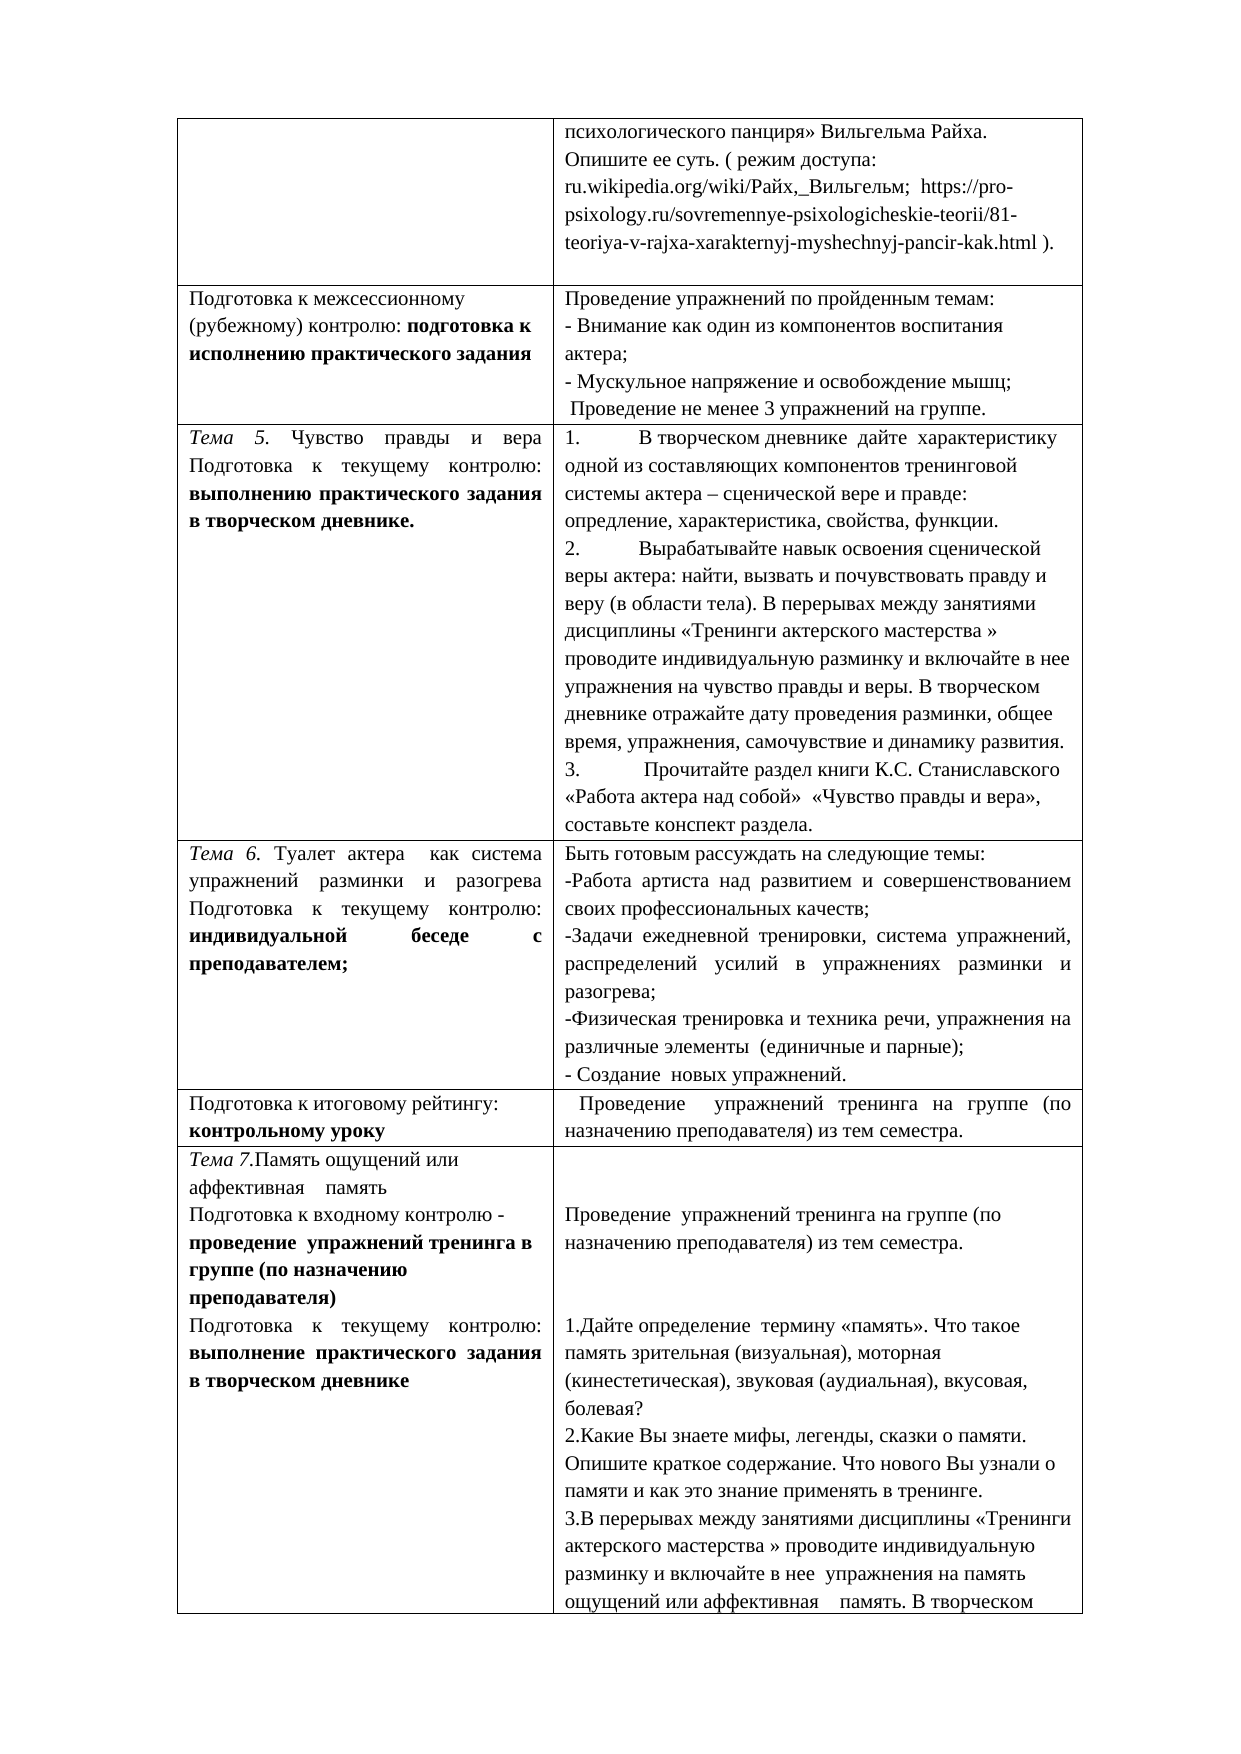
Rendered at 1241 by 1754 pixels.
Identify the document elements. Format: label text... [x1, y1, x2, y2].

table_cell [178, 119, 553, 285]
table_cell Проведение упражнений тренинга на группе (по назначению преподавателя) из тем семестра. [554, 1090, 1082, 1146]
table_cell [554, 119, 1082, 285]
table_cell Быть готовым рассуждать на следующие темы: -Работа артиста над развитием и совершенствованием своих профессиональных качеств; -Задачи ежедневной тренировки, система упражнений, распределений усилий в упражнениях разминки и разогрева; -Физическая тренировка и техника речи, упражнения на различные элементы (единичные и парные); - Создание новых упражнений. [554, 841, 1082, 1089]
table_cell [178, 1147, 553, 1613]
table_cell Подготовка к итоговому рейтингу: контрольному уроку [178, 1090, 553, 1146]
table_cell Тема 5. Чувство правды и вера Подготовка к текущему контролю: выполнению практического задания в творческом дневнике. [178, 425, 553, 839]
table_cell Тема 6. Туалет актера как система упражнений разминки и разогрева Подготовка к текущему контролю: индивидуальной беседе с преподавателем; [178, 841, 553, 1089]
table_cell Проведение упражнений по пройденным темам: - Внимание как один из компонентов воспитания актера; - Мускульное напряжение и освобождение мышц; Проведение не менее 3 упражнений на группе. [554, 286, 1082, 424]
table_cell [554, 1147, 1082, 1613]
table_cell 1. В творческом дневнике дайте характеристику одной из составляющих компонентов тренинговой системы актера – сценической вере и правде: опредление, характеристика, свойства, функции. 2. Вырабатывайте навык освоения сценической веры актера: найти, вызвать и почувствовать правду и веру (в области тела). В перерывах между занятиями дисциплины «Тренинги актерского мастерства » проводите индивидуальную разминку и включайте в нее упражнения на чувство правды и веры. В творческом дневнике отражайте дату проведения разминки, общее время, упражнения, самочувствие и динамику развития. 3. Прочитайте раздел книги К.С. Станиславского «Работа актера над собой» «Чувство правды и вера», составьте конспект раздела. [554, 425, 1082, 839]
table_cell Подготовка к межсессионному (рубежному) контролю: подготовка к исполнению практического задания [178, 286, 553, 424]
